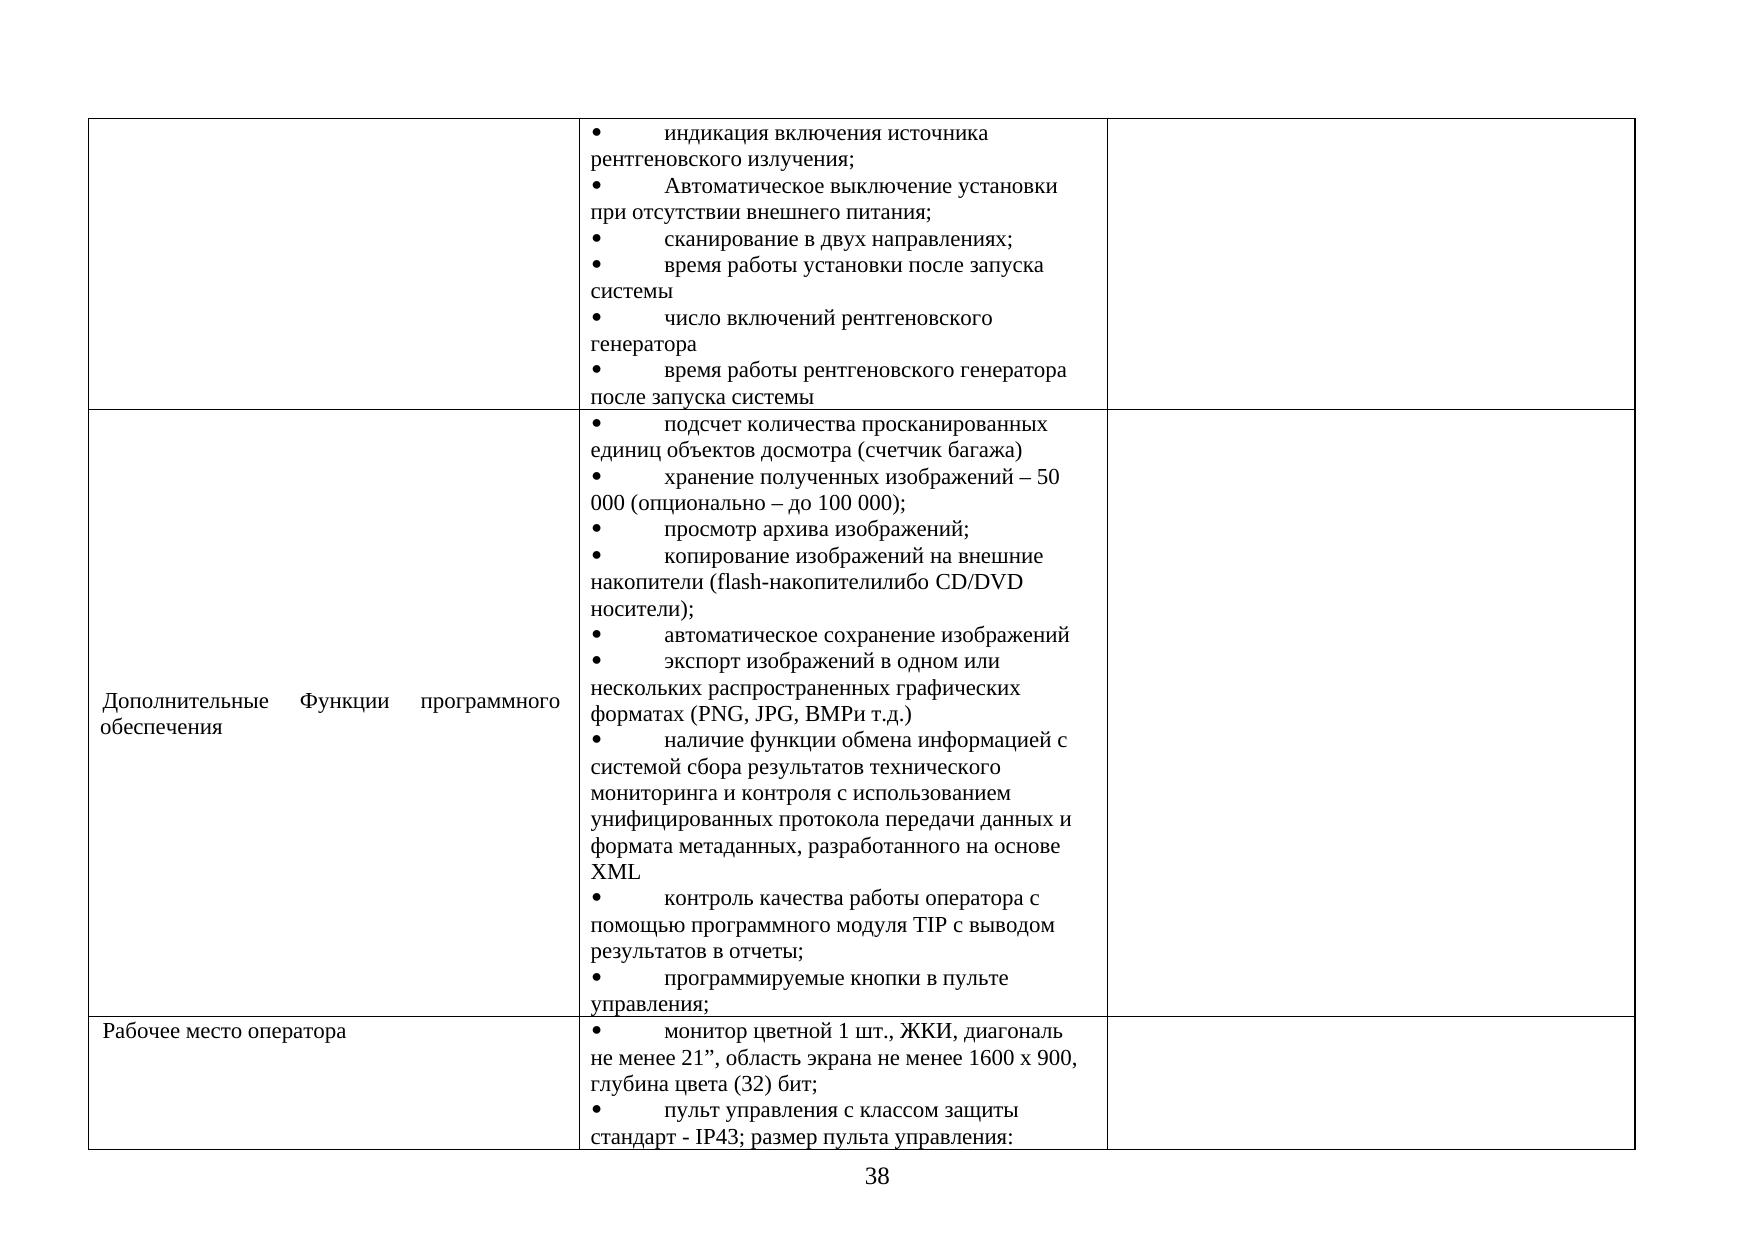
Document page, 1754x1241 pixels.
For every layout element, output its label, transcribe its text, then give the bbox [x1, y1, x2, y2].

table_cell [1108, 119, 1634, 409]
table_cell подсчет количества просканированных единиц объектов досмотра (счетчик багажа) хранение полученных изображений – 50 000 (опционально – до 100 000); просмотр архива изображений; копирование изображений на внешние накопители (flash-накопителилибо CD/DVD носители); автоматическое сохранение изображений экспорт изображений в одном или нескольких распространенных графических форматах (PNG, JPG, BMPи т.д.) наличие функции обмена информацией с системой сбора результатов технического мониторинга и контроля с использованием унифицированных протокола передачи данных и формата метаданных, разработанного на основе XML контроль качества работы оператора с помощью программного модуля TIP с выводом результатов в отчеты; программируемые кнопки в пульте управления; [580, 410, 1107, 1016]
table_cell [89, 1017, 579, 1149]
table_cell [580, 119, 1107, 409]
table_cell Дополнительные Функции программного обеспечения [89, 410, 579, 1016]
table_cell [1108, 1017, 1634, 1149]
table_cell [580, 1017, 1107, 1149]
table_cell [1108, 410, 1634, 1016]
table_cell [89, 119, 579, 409]
